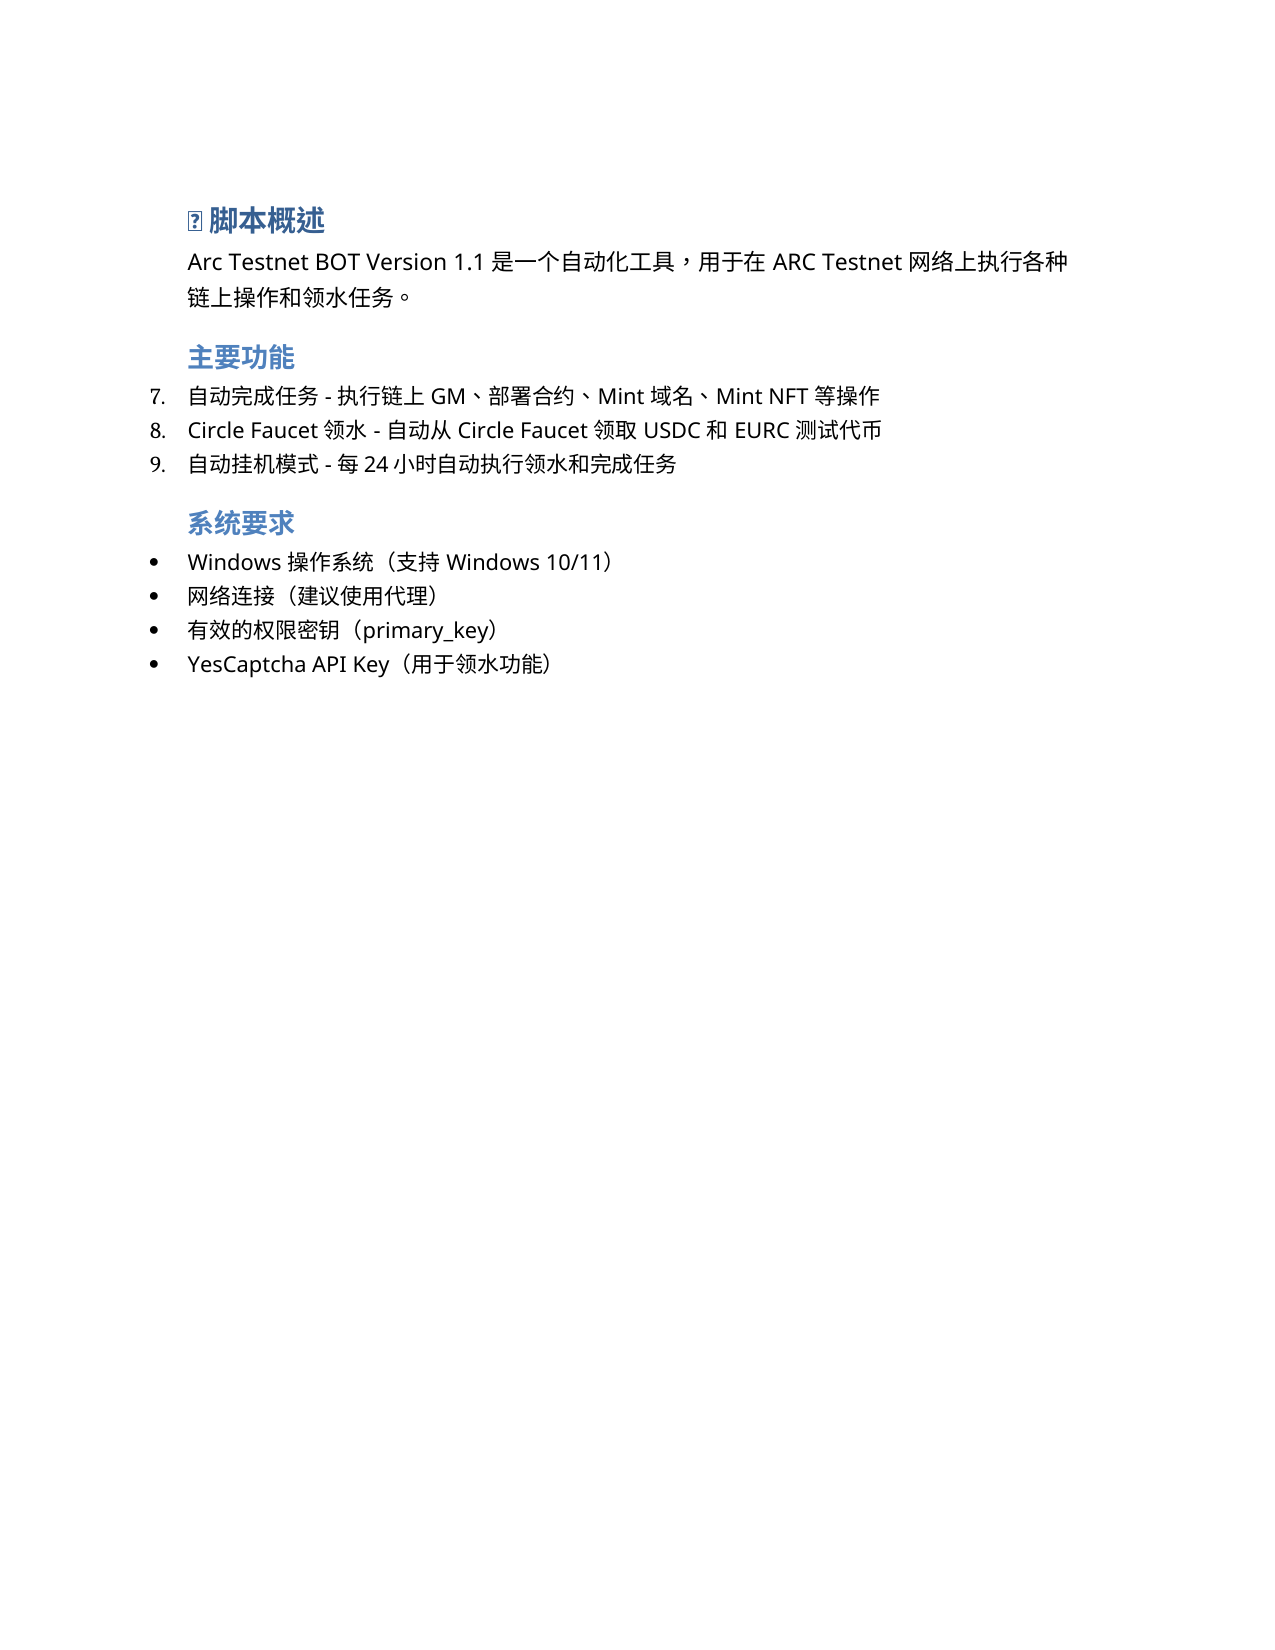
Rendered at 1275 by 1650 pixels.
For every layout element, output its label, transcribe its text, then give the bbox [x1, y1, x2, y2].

list YesCaptcha API Key（用于领水功能） [150, 649, 1087, 679]
subtitle 📖 脚本概述 [187, 200, 1087, 240]
list Windows 操作系统（支持 Windows 10/11） [150, 546, 1087, 576]
list Circle Faucet 领水 - 自动从 Circle Faucet 领取 USDC 和 EURC 测试代币 [150, 415, 1087, 445]
subtitle 主要功能 [187, 338, 1087, 375]
list 网络连接（建议使用代理） [150, 581, 1087, 610]
list 自动完成任务 - 执行链上 GM、部署合约、Mint 域名、Mint NFT 等操作 [150, 381, 1087, 411]
text Arc Testnet BOT Version 1.1 是一个自动化工具，用于在 ARC Testnet 网络上执行各种链上操作和领水任务。 [187, 246, 1087, 313]
list 自动挂机模式 - 每24小时自动执行领水和完成任务 [150, 449, 1087, 479]
subtitle 系统要求 [187, 504, 1087, 541]
list 有效的权限密钥（primary_key） [150, 615, 1087, 644]
